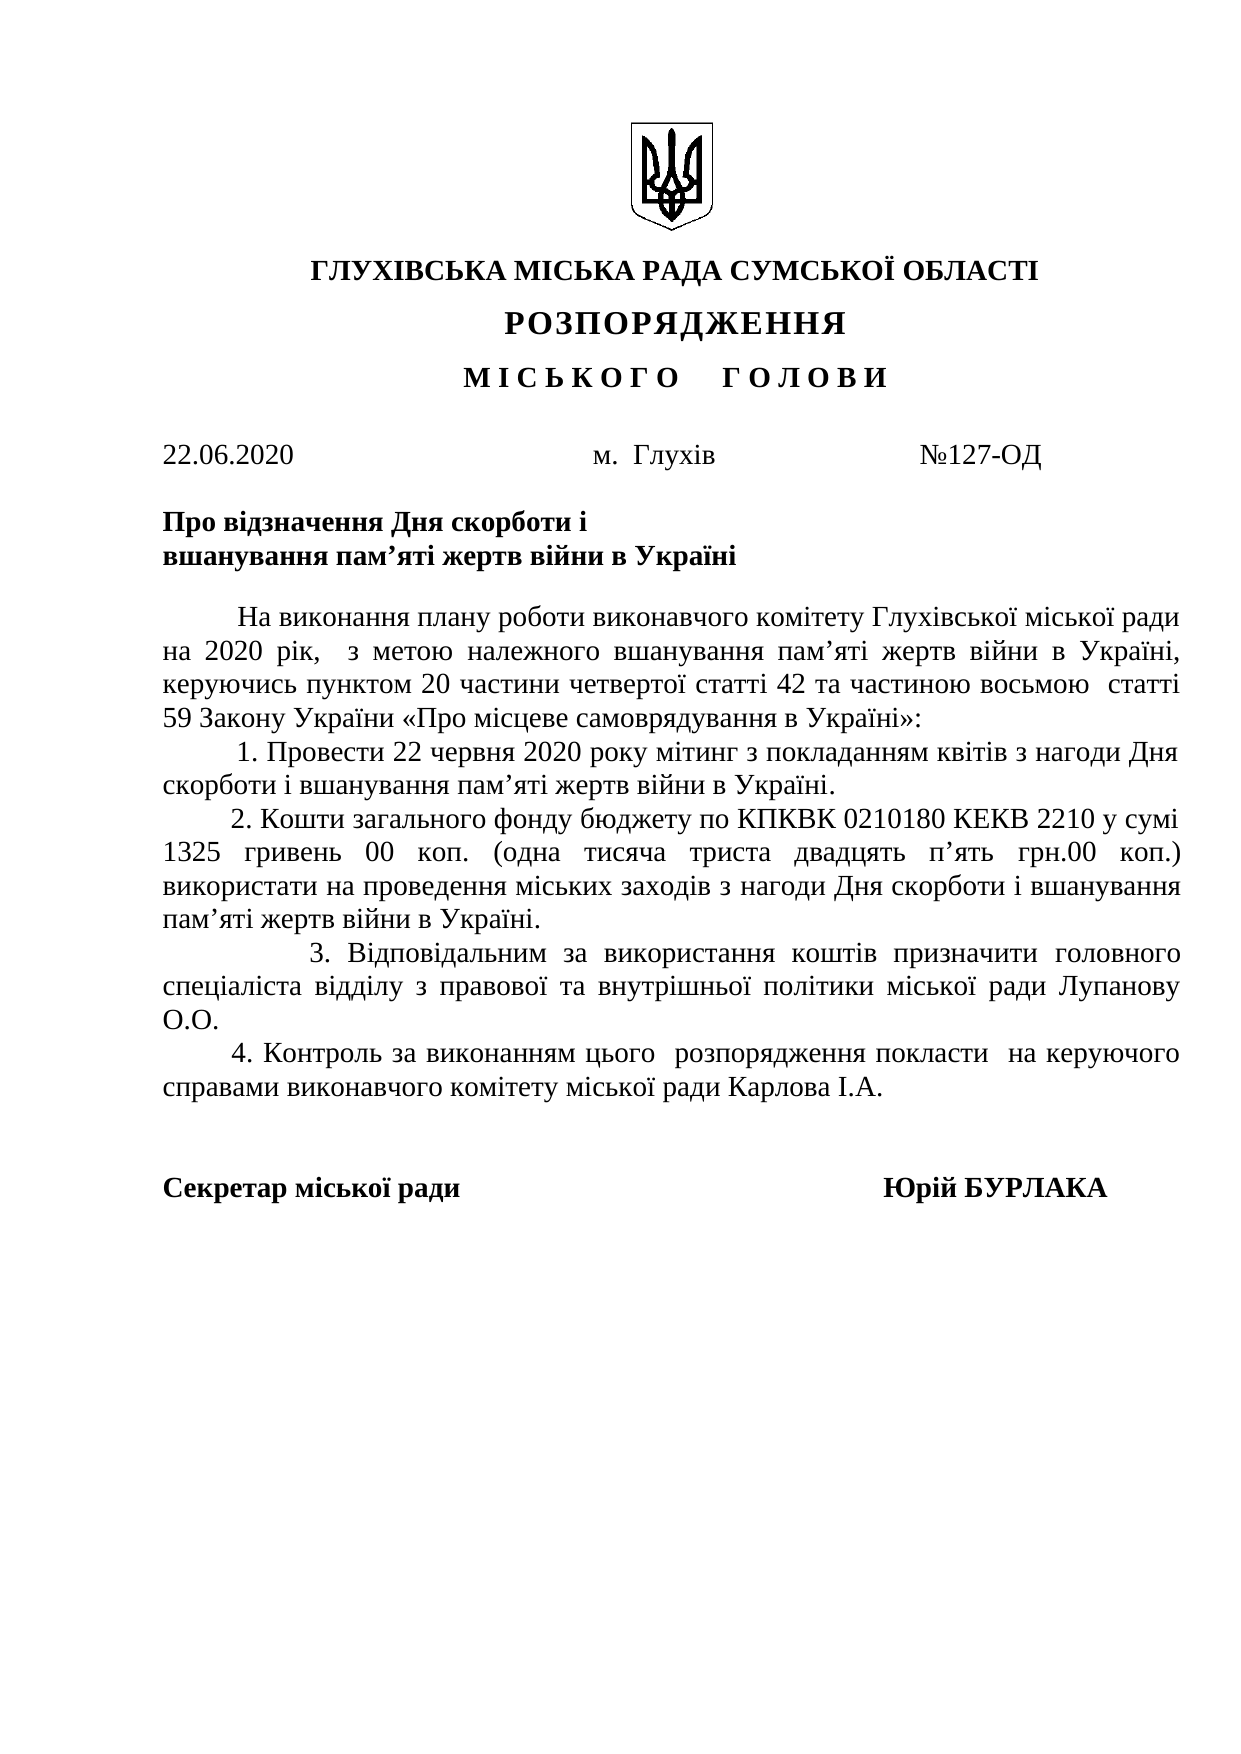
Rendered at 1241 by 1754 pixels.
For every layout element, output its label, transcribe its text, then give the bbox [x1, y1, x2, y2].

picture [622, 118, 722, 239]
text вшанування пам’яті жертв війни в Україні [148, 538, 1190, 571]
text На виконання плану роботи виконавчого комітету Глухівської міської ради на 2020 рік, з метою належного вшанування пам’яті жертв війни в Україні, керуючись пунктом 20 частини четвертої статті 42 та частиною восьмою статті 59 Закону України «Про місцеве самоврядування в Україні»: [162, 599, 1181, 734]
text 22.06.2020 м. Глухів №127-ОД [162, 437, 1181, 471]
text ГЛУХІВСЬКА МІСЬКА РАДА СУМСЬКОЇ ОБЛАСТІ [168, 253, 1181, 286]
text Про відзначення Дня скорботи і [148, 504, 1190, 538]
list 1. Провести 22 червня 2020 року мітинг з покладанням квітів з нагоди Дня скорботи і вшанування пам’яті жертв війни в Україні. [162, 734, 1181, 801]
text 4. Контроль за виконанням цього розпорядження покласти на керуючого справами виконавчого комітету міської ради Карлова І.А. [162, 1036, 1181, 1103]
text 2. Кошти загального фонду бюджету по КПКВК 0210180 КЕКВ 2210 у сумі 1325 гривень 00 коп. (одна тисяча триста двадцять п’ять грн.00 коп.) використати на проведення міських заходів з нагоди Дня скорботи і вшанування пам’яті жертв війни в Україні. [162, 801, 1181, 935]
text 3. Відповідальним за використання коштів призначити головного спеціаліста відділу з правової та внутрішньої політики міської ради Лупанову О.О. [162, 935, 1181, 1036]
text РОЗПОРЯДЖЕННЯ [168, 303, 1181, 341]
text Секретар міської ради Юрій БУРЛАКА [162, 1170, 1190, 1203]
text М І С Ь К О Г О Г О Л О В И [168, 361, 1181, 394]
